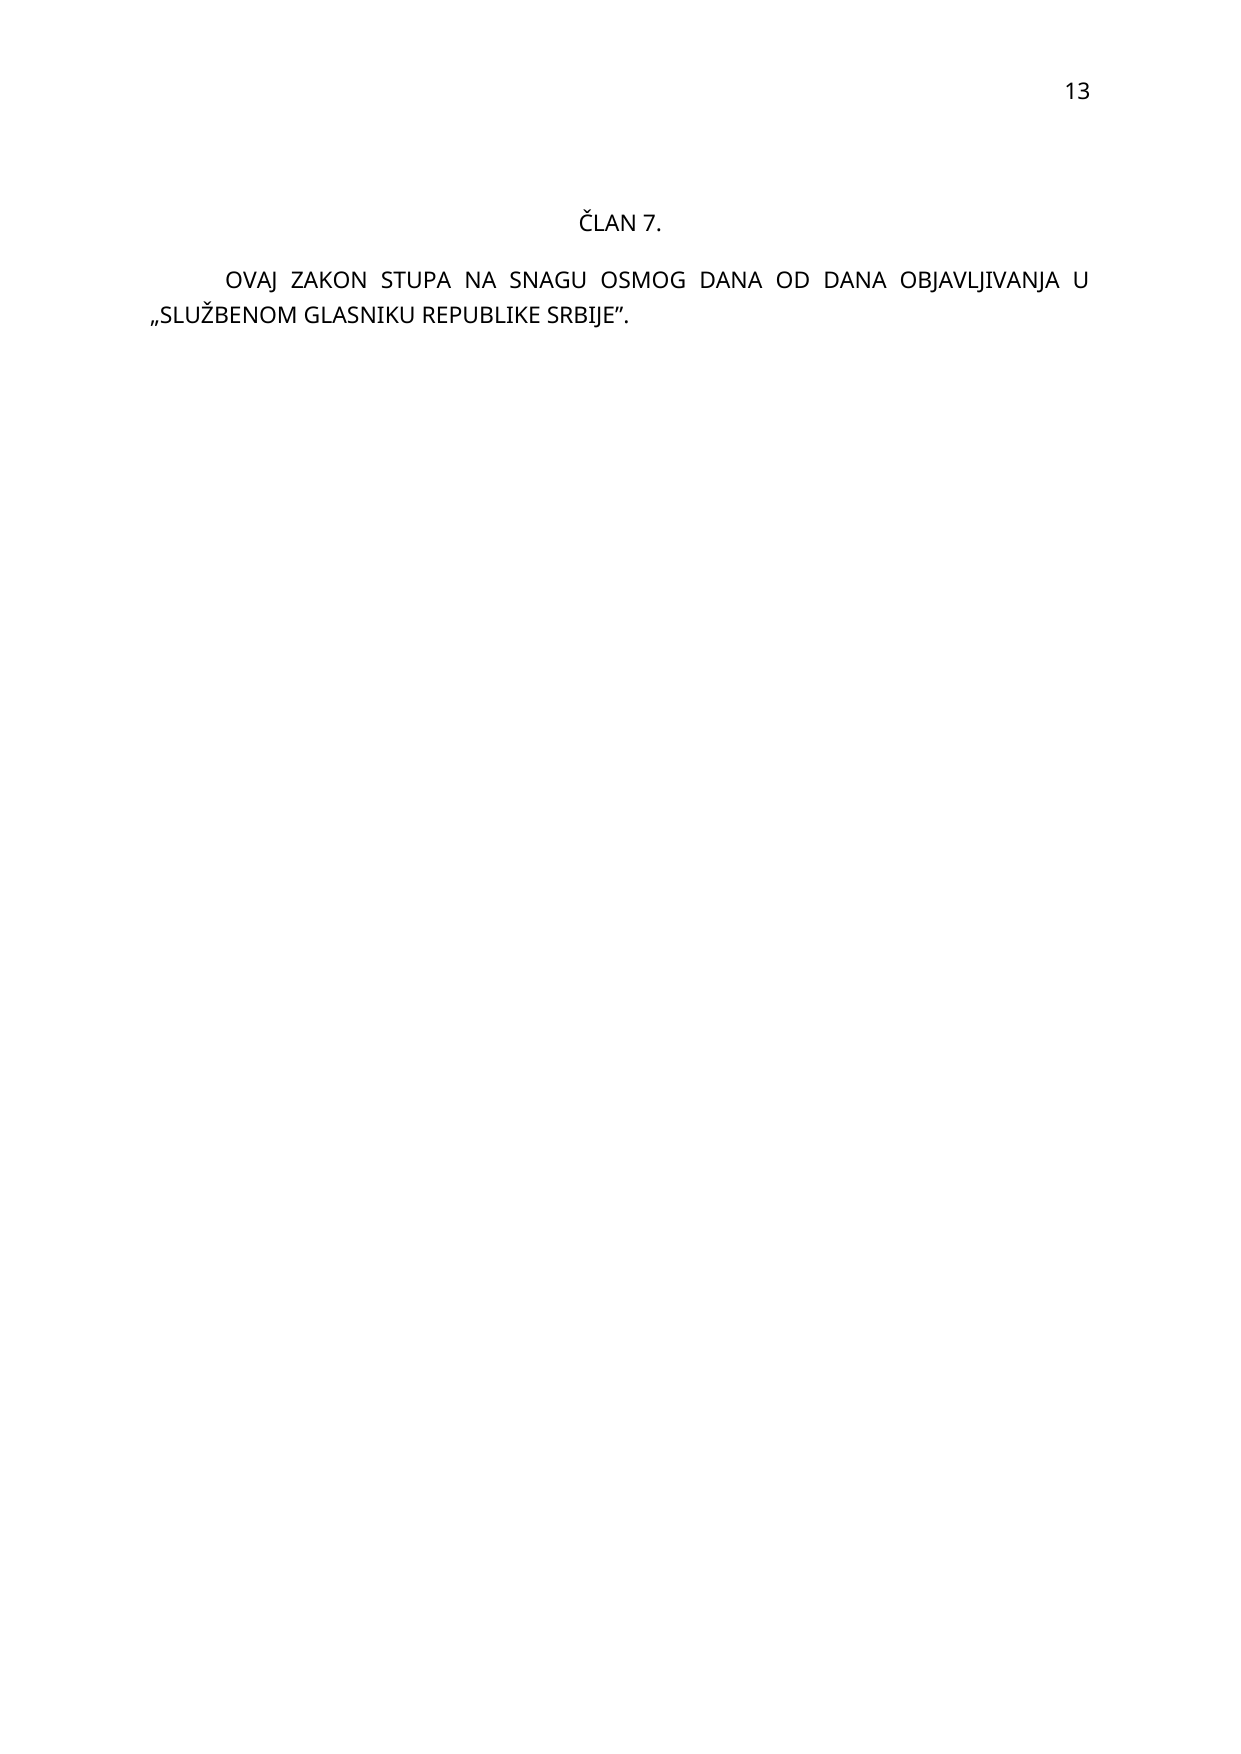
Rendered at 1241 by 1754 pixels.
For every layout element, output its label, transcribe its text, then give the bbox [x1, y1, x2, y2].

text OVAJ ZAKON STUPA NA SNAGU OSMOG DANA OD DANA OBJAVLJIVANJA U „SLUŽBENOM GLASNIKU REPUBLIKE SRBIJE”. [150, 263, 1090, 331]
text ČLAN 7. [150, 207, 1090, 238]
